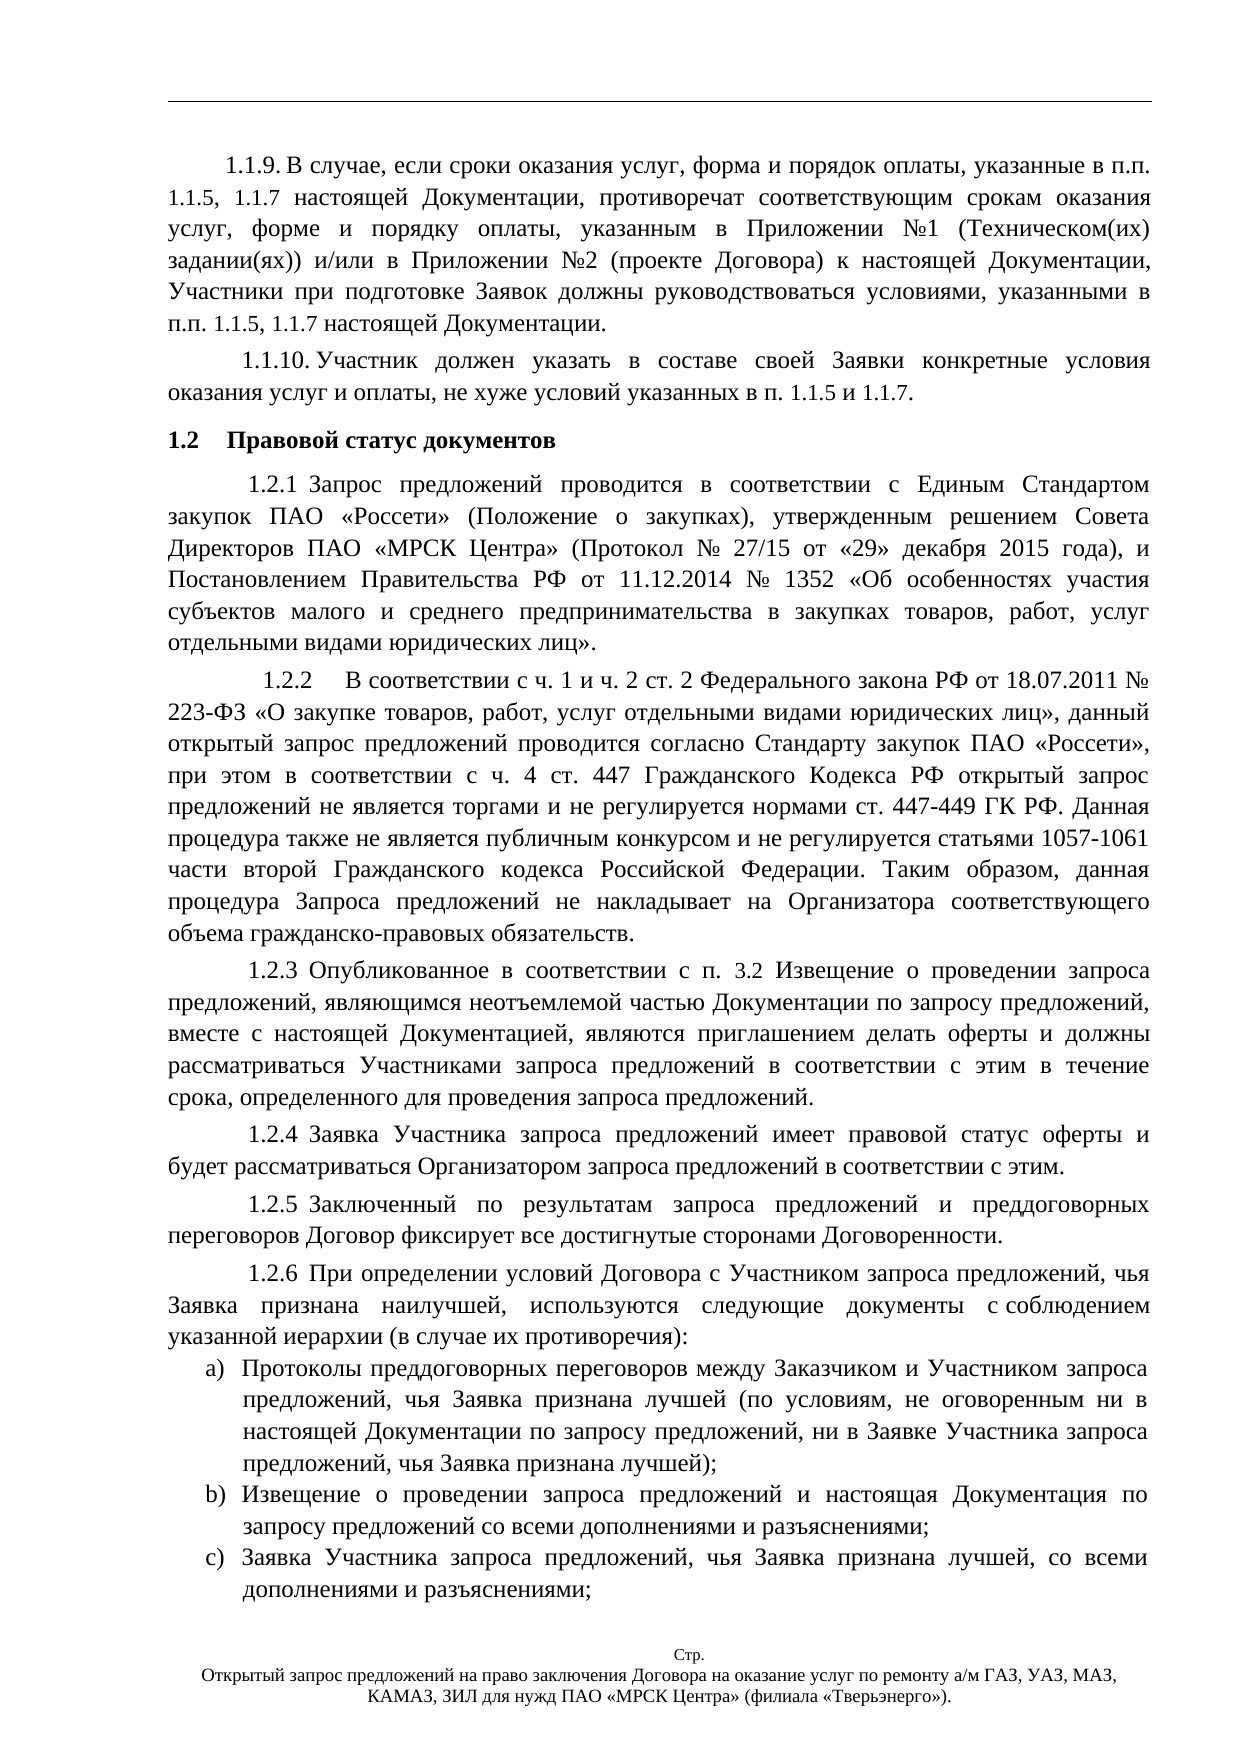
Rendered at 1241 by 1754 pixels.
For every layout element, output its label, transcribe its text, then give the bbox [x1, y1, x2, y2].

list Извещение о проведении запроса предложений и настоящая Документация по запросу предложений со всеми дополнениями и разъяснениями; [205, 1479, 1148, 1539]
list Участник должен указать в составе своей Заявки конкретные условия оказания услуг и оплаты, не хуже условий указанных в п. 1.1.5 и 1.1.7. [168, 346, 1152, 406]
list В соответствии с ч. 1 и ч. 2 ст. 2 Федерального закона РФ от 18.07.2011 № 223-ФЗ «О закупке товаров, работ, услуг отдельными видами юридических лиц», данный открытый запрос предложений проводится согласно Стандарту закупок ПАО «Россети», при этом в соответствии с ч. 4 ст. 447 Гражданского Кодекса РФ открытый запрос предложений не является торгами и не регулируется нормами ст. 447-449 ГК РФ. Данная процедура также не является публичным конкурсом и не регулируется статьями 1057-1061 части второй Гражданского кодекса Российской Федерации. Таким образом, данная процедура Запроса предложений не накладывает на Организатора соответствующего объема гражданско-правовых обязательств. [168, 665, 1150, 946]
list Протоколы преддоговорных переговоров между Заказчиком и Участником запроса предложений, чья Заявка признана лучшей (по условиям, не оговоренным ни в настоящей Документации по запросу предложений, ни в Заявке Участника запроса предложений, чья Заявка признана лучшей); [205, 1353, 1149, 1476]
list Запрос предложений проводится в соответствии с Единым Стандартом закупок ПАО «Россети» (Положение о закупках), утвержденным решением Совета Директоров ПАО «МРСК Центра» (Протокол № 27/15 от «29» декабря 2015 года), и Постановлением Правительства РФ от 11.12.2014 № 1352 «Об особенностях участия субъектов малого и среднего предпринимательства в закупках товаров, работ, услуг отдельными видами юридических лиц». [168, 469, 1150, 656]
list Заключенный по результатам запроса предложений и преддоговорных переговоров Договор фиксирует все достигнутые сторонами Договоренности. [168, 1189, 1150, 1249]
list Заявка Участника запроса предложений имеет правовой статус оферты и будет рассматриваться Организатором запроса предложений в соответствии с этим. [168, 1119, 1150, 1180]
list В случае, если сроки оказания услуг, форма и порядок оплаты, указанные в п.п. 1.1.5, 1.1.7 настоящей Документации, противоречат соответствующим срокам оказания услуг, форме и порядку оплаты, указанным в Приложении №1 (Техническом(их) задании(ях)) и/или в Приложении №2 (проекте Договора) к настоящей Документации, Участники при подготовке Заявок должны руководствоваться условиями, указанными в п.п. 1.1.5, 1.1.7 настоящей Документации. [168, 150, 1152, 337]
subtitle Правовой статус документов [168, 425, 1152, 454]
list Опубликованное в соответствии с п. 3.2 Извещение о проведении запроса предложений, являющимся неотъемлемой частью Документации по запросу предложений, вместе с настоящей Документацией, являются приглашением делать оферты и должны рассматриваться Участниками запроса предложений в соответствии с этим в течение срока, определенного для проведения запроса предложений. [168, 955, 1150, 1110]
list При определении условий Договора с Участником запроса предложений, чья Заявка признана наилучшей, используются следующие документы с соблюдением указанной иерархии (в случае их противоречия): [168, 1258, 1150, 1350]
list Заявка Участника запроса предложений, чья Заявка признана лучшей, со всеми дополнениями и разъяснениями; [205, 1542, 1148, 1603]
